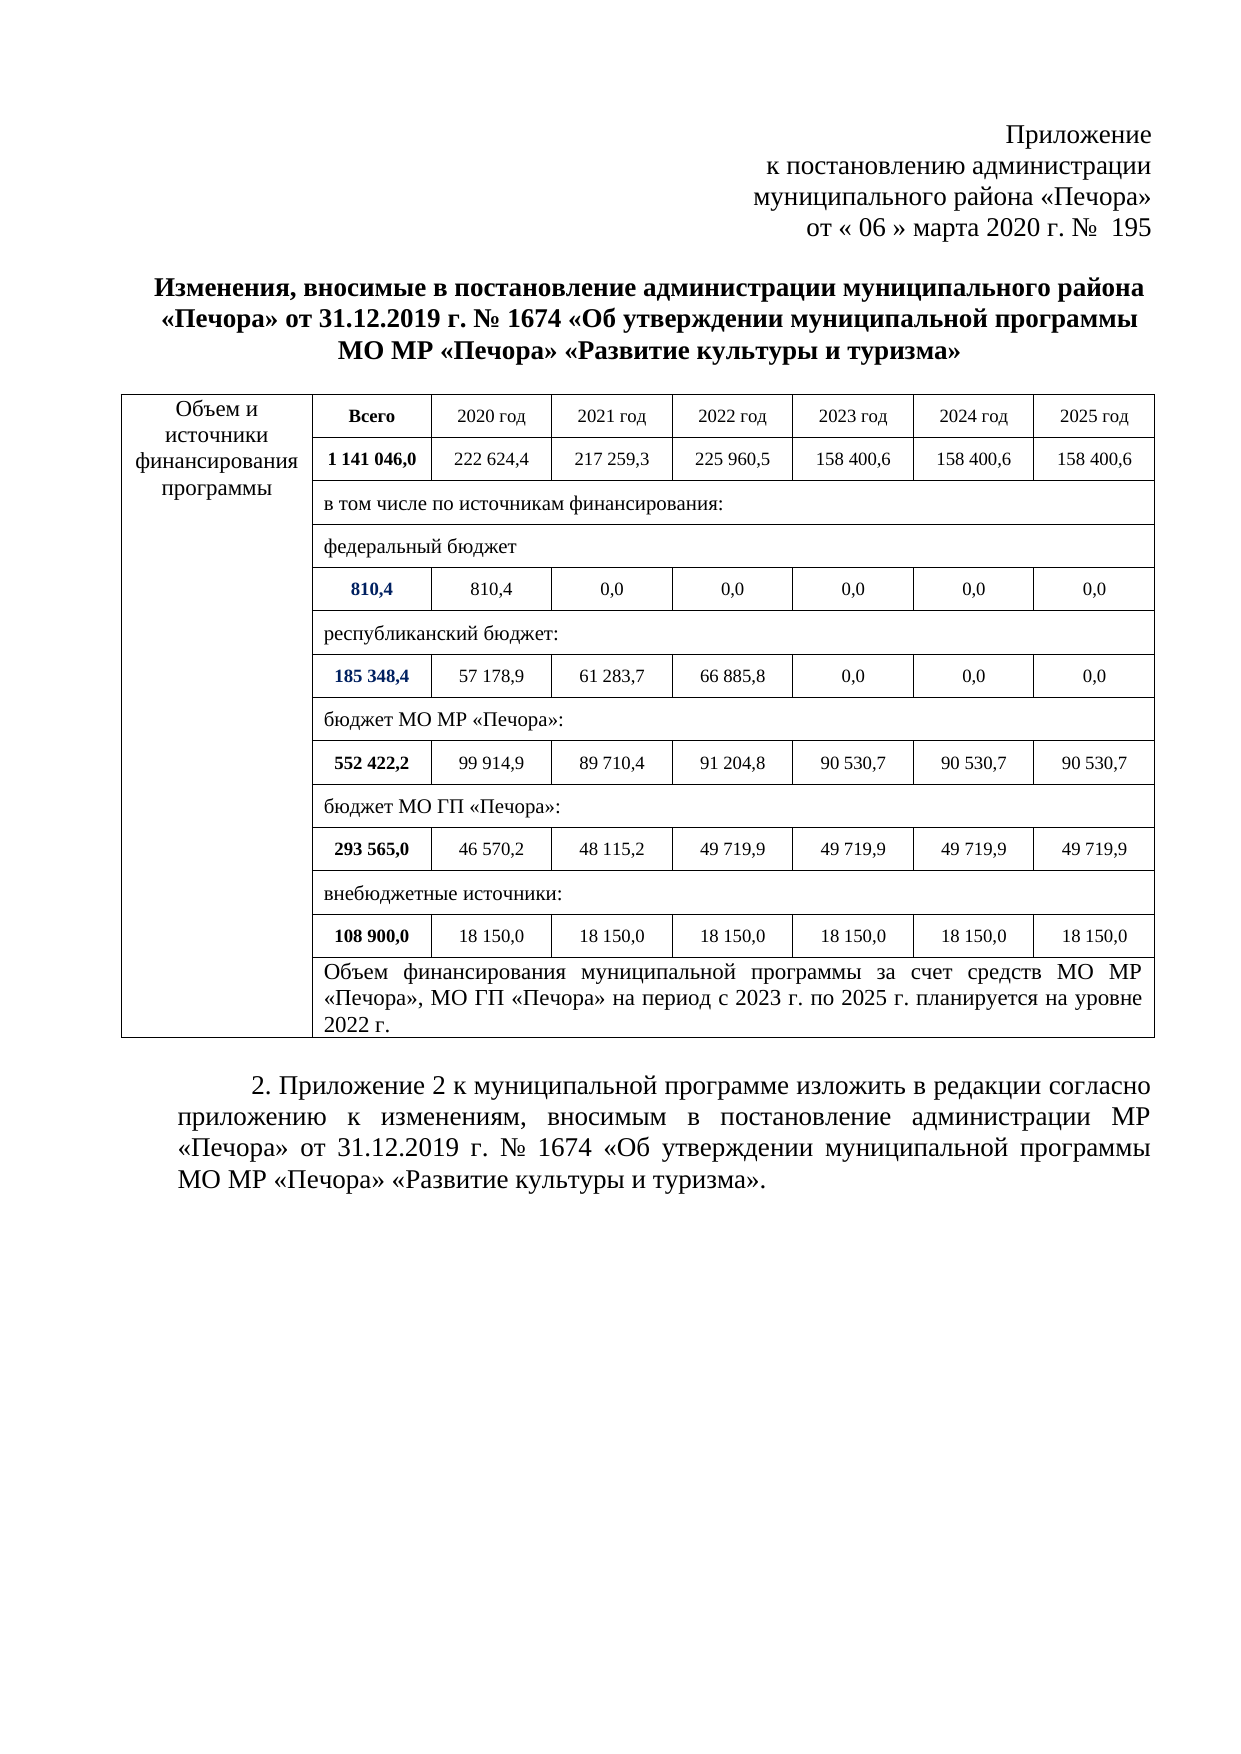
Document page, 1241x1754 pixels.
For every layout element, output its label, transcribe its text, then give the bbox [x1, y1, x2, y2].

table_cell 0,0 [552, 568, 672, 610]
text к постановлению администрации [177, 149, 1152, 180]
table_cell 108 900,0 [313, 915, 431, 957]
text муниципального района «Печора» [177, 180, 1152, 212]
table_cell 158 400,6 [793, 438, 913, 480]
text 2. Приложение 2 к муниципальной программе изложить в редакции согласно приложению к изменениям, вносимым в постановление администрации МР «Печора» от 31.12.2019 г. № 1674 «Об утверждении муниципальной программы МО МР «Печора» «Развитие культуры и туризма». [177, 1069, 1152, 1194]
table_header Всего [313, 395, 431, 437]
table_header 2022 год [673, 395, 792, 437]
table_cell 90 530,7 [1034, 741, 1154, 784]
table_cell республиканский бюджет: [313, 611, 1154, 654]
table_cell 18 150,0 [793, 915, 913, 957]
table_header 2020 год [432, 395, 551, 437]
table_cell 18 150,0 [552, 915, 672, 957]
table_cell 18 150,0 [914, 915, 1033, 957]
table_cell 158 400,6 [914, 438, 1033, 480]
table_cell 66 885,8 [673, 655, 792, 697]
table_cell 217 259,3 [552, 438, 672, 480]
table_header Объем и источники финансирования программы [122, 395, 312, 1037]
table_cell 18 150,0 [432, 915, 551, 957]
table_cell Объем финансирования муниципальной программы за счет средств МО МР «Печора», МО ГП «Печора» на период с 2023 г. по 2025 г. планируется на уровне 2022 г. [313, 958, 1154, 1037]
table_cell 810,4 [313, 568, 431, 610]
table_cell 810,4 [432, 568, 551, 610]
table_cell 225 960,5 [673, 438, 792, 480]
table_cell 18 150,0 [673, 915, 792, 957]
table_cell 0,0 [673, 568, 792, 610]
table_header 2025 год [1034, 395, 1154, 437]
text Приложение [177, 118, 1152, 149]
table_cell 49 719,9 [673, 828, 792, 870]
text Изменения, вносимые в постановление администрации муниципального района «Печора» от 31.12.2019 г. № 1674 «Об утверждении муниципальной программы МО МР «Печора» «Развитие культуры и туризма» [148, 271, 1152, 365]
table_cell 0,0 [914, 655, 1033, 697]
table_cell 1 141 046,0 [313, 438, 431, 480]
table_cell 89 710,4 [552, 741, 672, 784]
table_cell 91 204,8 [673, 741, 792, 784]
table_cell 49 719,9 [914, 828, 1033, 870]
table_cell 0,0 [1034, 655, 1154, 697]
table_header 2023 год [793, 395, 913, 437]
table_cell 49 719,9 [1034, 828, 1154, 870]
table_cell 0,0 [793, 568, 913, 610]
table_cell 293 565,0 [313, 828, 431, 870]
table_cell 90 530,7 [914, 741, 1033, 784]
table_cell 0,0 [914, 568, 1033, 610]
table_cell 46 570,2 [432, 828, 551, 870]
table_cell 552 422,2 [313, 741, 431, 784]
table_cell в том числе по источникам финансирования: [313, 481, 1154, 524]
table_cell 90 530,7 [793, 741, 913, 784]
text от « 06 » марта 2020 г. № 195 [177, 212, 1152, 243]
table_cell 0,0 [1034, 568, 1154, 610]
table_cell 185 348,4 [313, 655, 431, 697]
table_cell бюджет МО МР «Печора»: [313, 698, 1154, 740]
table_header 2021 год [552, 395, 672, 437]
table_cell 57 178,9 [432, 655, 551, 697]
table_cell 49 719,9 [793, 828, 913, 870]
table_header 2024 год [914, 395, 1033, 437]
table_cell 61 283,7 [552, 655, 672, 697]
table_cell федеральный бюджет [313, 525, 1154, 567]
table_cell 99 914,9 [432, 741, 551, 784]
table_cell 18 150,0 [1034, 915, 1154, 957]
table_cell 222 624,4 [432, 438, 551, 480]
table_cell бюджет МО ГП «Печора»: [313, 785, 1154, 827]
table_cell 48 115,2 [552, 828, 672, 870]
table_cell внебюджетные источники: [313, 871, 1154, 914]
table_cell 0,0 [793, 655, 913, 697]
table_cell 158 400,6 [1034, 438, 1154, 480]
